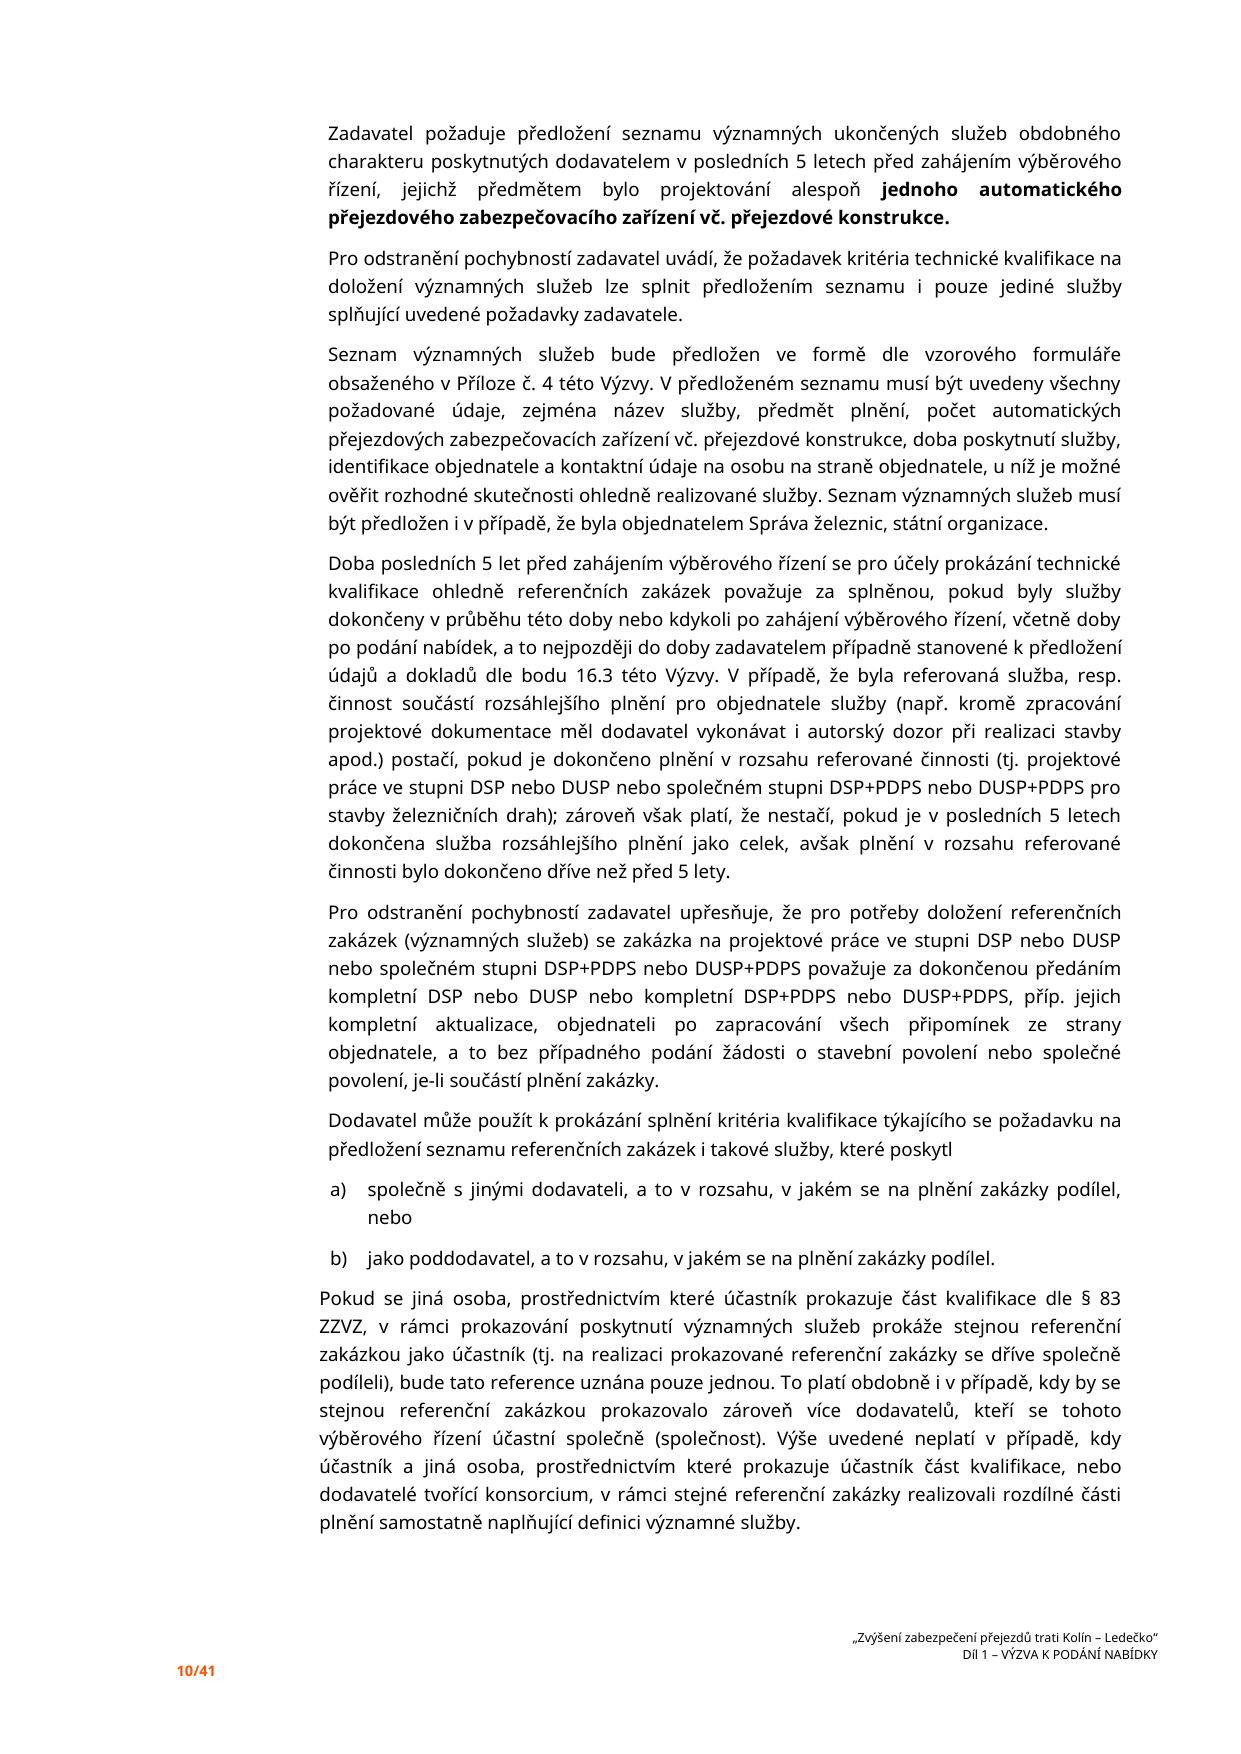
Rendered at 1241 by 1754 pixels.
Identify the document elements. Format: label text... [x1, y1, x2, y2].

text Dodavatel může použít k prokázání splnění kritéria kvalifikace týkajícího se požadavku na předložení seznamu referenčních zakázek i takové služby, které poskytl [328, 1108, 1122, 1161]
list společně s jinými dodavateli, a to v rozsahu, v jakém se na plnění zakázky podílel, nebo [330, 1176, 1122, 1230]
text Seznam významných služeb bude předložen ve formě dle vzorového formuláře obsaženého v Příloze č. 4 této Výzvy. V předloženém seznamu musí být uvedeny všechny požadované údaje, zejména název služby, předmět plnění, počet automatických přejezdových zabezpečovacích zařízení vč. přejezdové konstrukce, doba poskytnutí služby, identifikace objednatele a kontaktní údaje na osobu na straně objednatele, u níž je možné ověřit rozhodné skutečnosti ohledně realizované služby. Seznam významných služeb musí být předložen i v případě, že byla objednatelem Správa železnic, státní organizace. [328, 342, 1122, 535]
list jako poddodavatel, a to v rozsahu, v jakém se na plnění zakázky podílel. [330, 1245, 1122, 1270]
text Doba posledních 5 let před zahájením výběrového řízení se pro účely prokázání technické kvalifikace ohledně referenčních zakázek považuje za splněnou, pokud byly služby dokončeny v průběhu této doby nebo kdykoli po zahájení výběrového řízení, včetně doby po podání nabídek, a to nejpozději do doby zadavatelem případně stanovené k předložení údajů a dokladů dle bodu 16.3 této Výzvy. V případě, že byla referovaná služba, resp. činnost součástí rozsáhlejšího plnění pro objednatele služby (např. kromě zpracování projektové dokumentace měl dodavatel vykonávat i autorský dozor při realizaci stavby apod.) postačí, pokud je dokončeno plnění v rozsahu referované činnosti (tj. projektové práce ve stupni DSP nebo DUSP nebo společném stupni DSP+PDPS nebo DUSP+PDPS pro stavby železničních drah); zároveň však platí, že nestačí, pokud je v posledních 5 letech dokončena služba rozsáhlejšího plnění jako celek, avšak plnění v rozsahu referované činnosti bylo dokončeno dříve než před 5 lety. [328, 550, 1122, 884]
text Zadavatel požaduje předložení seznamu významných ukončených služeb obdobného charakteru poskytnutých dodavatelem v posledních 5 letech před zahájením výběrového řízení, jejichž předmětem bylo projektování alespoň jednoho automatického přejezdového zabezpečovacího zařízení vč. přejezdové konstrukce. [328, 121, 1122, 230]
text Pokud se jiná osoba, prostřednictvím které účastník prokazuje část kvalifikace dle § 83 ZZVZ, v rámci prokazování poskytnutí významných služeb prokáže stejnou referenční zakázkou jako účastník (tj. na realizaci prokazované referenční zakázky se dříve společně podíleli), bude tato reference uznána pouze jednou. To platí obdobně i v případě, kdy by se stejnou referenční zakázkou prokazovalo zároveň více dodavatelů, kteří se tohoto výběrového řízení účastní společně (společnost). Výše uvedené neplatí v případě, kdy účastník a jiná osoba, prostřednictvím které prokazuje účastník část kvalifikace, nebo dodavatelé tvořící konsorcium, v rámci stejné referenční zakázky realizovali rozdílné části plnění samostatně naplňující definici významné služby. [319, 1285, 1122, 1535]
text Pro odstranění pochybností zadavatel upřesňuje, že pro potřeby doložení referenčních zakázek (významných služeb) se zakázka na projektové práce ve stupni DSP nebo DUSP nebo společném stupni DSP+PDPS nebo DUSP+PDPS považuje za dokončenou předáním kompletní DSP nebo DUSP nebo kompletní DSP+PDPS nebo DUSP+PDPS, příp. jejich kompletní aktualizace, objednateli po zapracování všech připomínek ze strany objednatele, a to bez případného podání žádosti o stavební povolení nebo společné povolení, je-li součástí plnění zakázky. [328, 899, 1122, 1093]
text Pro odstranění pochybností zadavatel uvádí, že požadavek kritéria technické kvalifikace na doložení významných služeb lze splnit předložením seznamu i pouze jediné služby splňující uvedené požadavky zadavatele. [328, 245, 1122, 327]
